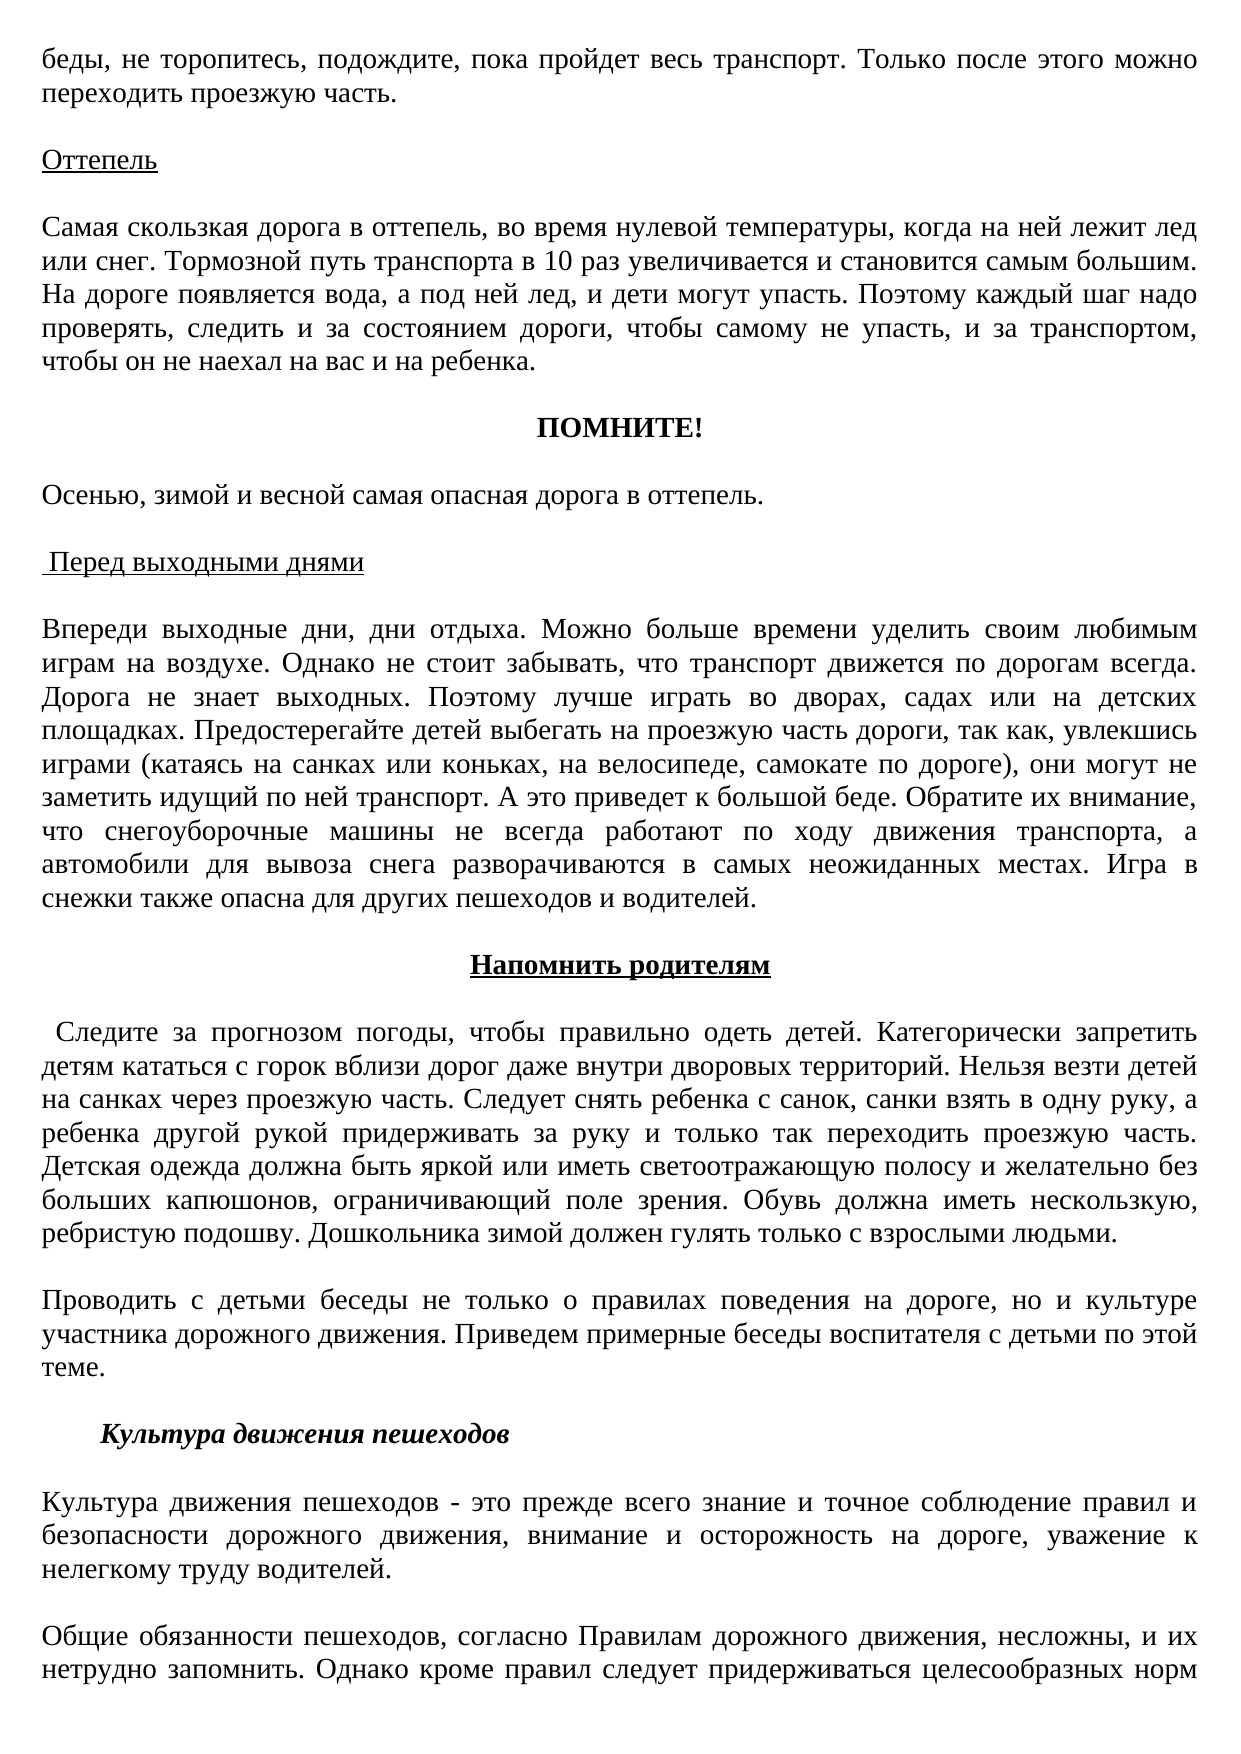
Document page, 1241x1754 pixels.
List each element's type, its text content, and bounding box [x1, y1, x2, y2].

text Культура движения пешеходов - это прежде всего знание и точное соблюдение правил и безопасности дорожного движения, внимание и осторожность на дороге, уважение к нелегкому труду водителей. [41, 1484, 1199, 1584]
text Перед выходными днями [41, 544, 1199, 578]
text Осенью, зимой и весной самая опасная дорога в оттепель. [41, 477, 1199, 511]
text Следите за прогнозом погоды, чтобы правильно одеть детей. Категорически запретить детям кататься с горок вблизи дорог даже внутри дворовых территорий. Нельзя везти детей на санках через проезжую часть. Следует снять ребенка с санок, санки взять в одну руку, а ребенка другой рукой придерживать за руку и только так переходить проезжую часть. Детская одежда должна быть яркой или иметь светоотражающую полосу и желательно без больших капюшонов, ограничивающий поле зрения. Обувь должна иметь нескользкую, ребристую подошву. Дошкольника зимой должен гулять только с взрослыми людьми. [41, 1014, 1199, 1249]
text Самая скользкая дорога в оттепель, во время нулевой температуры, когда на ней лежит лед или снег. Тормозной путь транспорта в 10 раз увеличивается и становится самым большим. На дороге появляется вода, а под ней лед, и дети могут упасть. Поэтому каждый шаг надо проверять, следить и за состоянием дороги, чтобы самому не упасть, и за транспортом, чтобы он не наехал на вас и на ребенка. [41, 209, 1199, 377]
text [41, 41, 1199, 108]
text Проводить с детьми беседы не только о правилах поведения на дороге, но и культуре участника дорожного движения. Приведем примерные беседы воспитателя с детьми по этой теме. [41, 1282, 1199, 1383]
text Культура движения пешеходов [41, 1417, 1199, 1450]
text ПОМНИТЕ! [41, 410, 1199, 444]
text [41, 1618, 1199, 1685]
text Напомнить родителям [41, 947, 1199, 981]
text Оттепель [41, 142, 1199, 176]
text Впереди выходные дни, дни отдыха. Можно больше времени уделить своим любимым играм на воздухе. Однако не стоит забывать, что транспорт движется по дорогам всегда. Дорога не знает выходных. Поэтому лучше играть во дворах, садах или на детских площадках. Предостерегайте детей выбегать на проезжую часть дороги, так как, увлекшись играми (катаясь на санках или коньках, на велосипеде, самокате по дороге), они могут не заметить идущий по ней транспорт. А это приведет к большой беде. Обратите их внимание, что снегоуборочные машины не всегда работают по ходу движения транспорта, а автомобили для вывоза снега разворачиваются в самых неожиданных местах. Игра в снежки также опасна для других пешеходов и водителей. [41, 612, 1199, 913]
